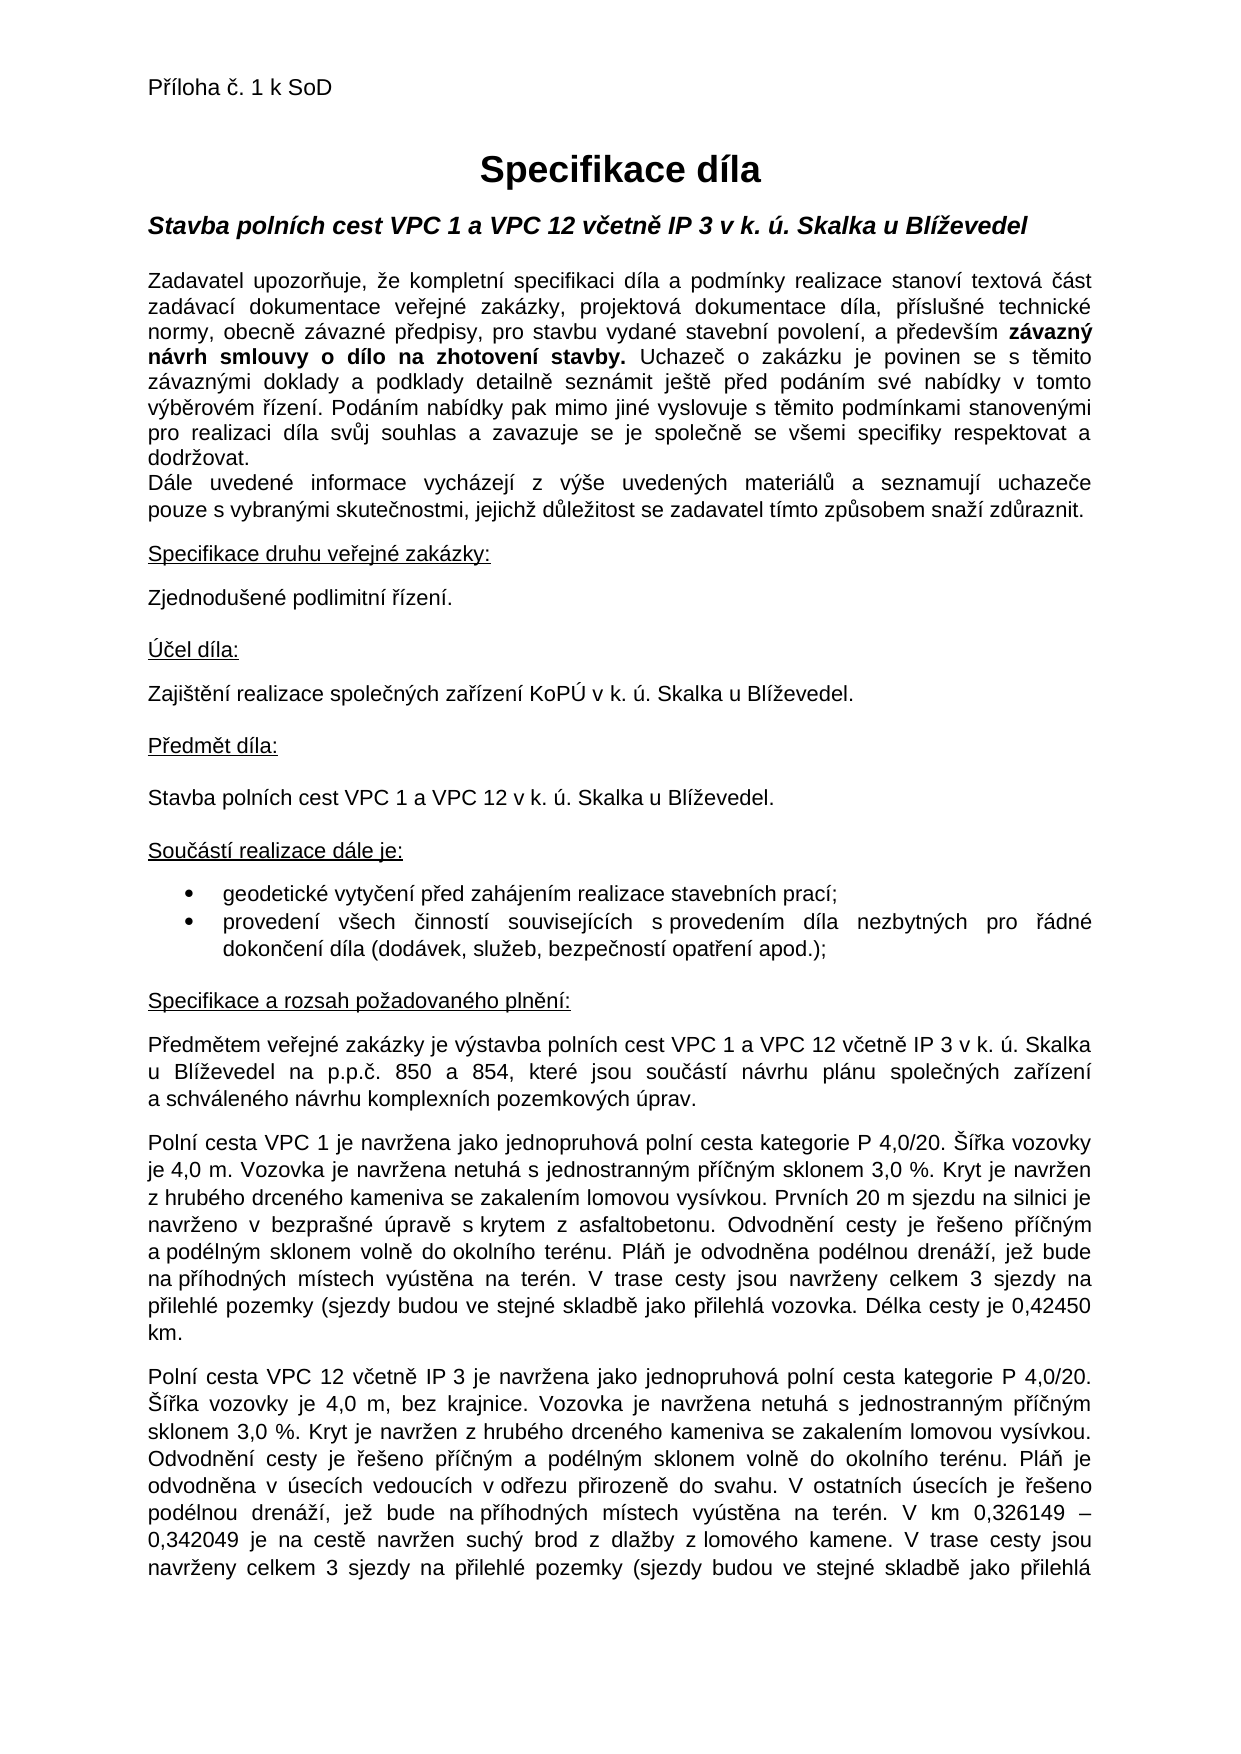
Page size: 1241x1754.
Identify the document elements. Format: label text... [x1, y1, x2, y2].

text Předmět díla: [148, 733, 1093, 758]
text Zajištění realizace společných zařízení KoPÚ v k. ú. Skalka u Blíževedel. [148, 681, 1093, 706]
text Dále uvedené informace vycházejí z výše uvedených materiálů a seznamují uchazeče pouze s vybranými skutečnostmi, jejichž důležitost se zadavatel tímto způsobem snaží zdůraznit. [148, 470, 1093, 522]
text Součástí realizace dále je: [148, 837, 1093, 863]
text Specifikace a rozsah požadovaného plnění: [148, 988, 1093, 1013]
text Účel díla: [148, 637, 1093, 662]
text Specifikace díla [148, 148, 1093, 191]
list provedení všech činností souvisejících s provedením díla nezbytných pro řádné dokončení díla (dodávek, služeb, bezpečností opatření apod.); [185, 908, 1093, 961]
text Stavba polních cest VPC 1 a VPC 12 v k. ú. Skalka u Blíževedel. [148, 785, 1093, 811]
text Specifikace druhu veřejné zakázky: [148, 541, 1093, 566]
list geodetické vytyčení před zahájením realizace stavebních prací; [185, 881, 1093, 907]
text Zadavatel upozorňuje, že kompletní specifikaci díla a podmínky realizace stanoví textová část zadávací dokumentace veřejné zakázky, projektová dokumentace díla, příslušné technické normy, obecně závazné předpisy, pro stavbu vydané stavební povolení, a především závazný návrh smlouvy o dílo na zhotovení stavby. Uchazeč o zakázku je povinen se s těmito závaznými doklady a podklady detailně seznámit ještě před podáním své nabídky v tomto výběrovém řízení. Podáním nabídky pak mimo jiné vyslovuje s těmito podmínkami stanovenými pro realizaci díla svůj souhlas a zavazuje se je společně se všemi specifiky respektovat a dodržovat. [148, 268, 1093, 470]
text Stavba polních cest VPC 1 a VPC 12 včetně IP 3 v k. ú. Skalka u Blíževedel [148, 211, 1093, 239]
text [148, 1364, 1093, 1580]
text Předmětem veřejné zakázky je výstavba polních cest VPC 1 a VPC 12 včetně IP 3 v k. ú. Skalka u Blíževedel na p.p.č. 850 a 854, které jsou součástí návrhu plánu společných zařízení a schváleného návrhu komplexních pozemkových úprav. [148, 1032, 1093, 1111]
text Zjednodušené podlimitní řízení. [148, 585, 1093, 610]
text Polní cesta VPC 1 je navržena jako jednopruhová polní cesta kategorie P 4,0/20. Šířka vozovky je 4,0 m. Vozovka je navržena netuhá s jednostranným příčným sklonem 3,0 %. Kryt je navržen z hrubého drceného kameniva se zakalením lomovou vysívkou. Prvních 20 m sjezdu na silnici je navrženo v bezprašné úpravě s krytem z asfaltobetonu. Odvodnění cesty je řešeno příčným a podélným sklonem volně do okolního terénu. Pláň je odvodněna podélnou drenáží, jež bude na příhodných místech vyústěna na terén. V trase cesty jsou navrženy celkem 3 sjezdy na přilehlé pozemky (sjezdy budou ve stejné skladbě jako přilehlá vozovka. Délka cesty je 0,42450 km. [148, 1130, 1093, 1346]
